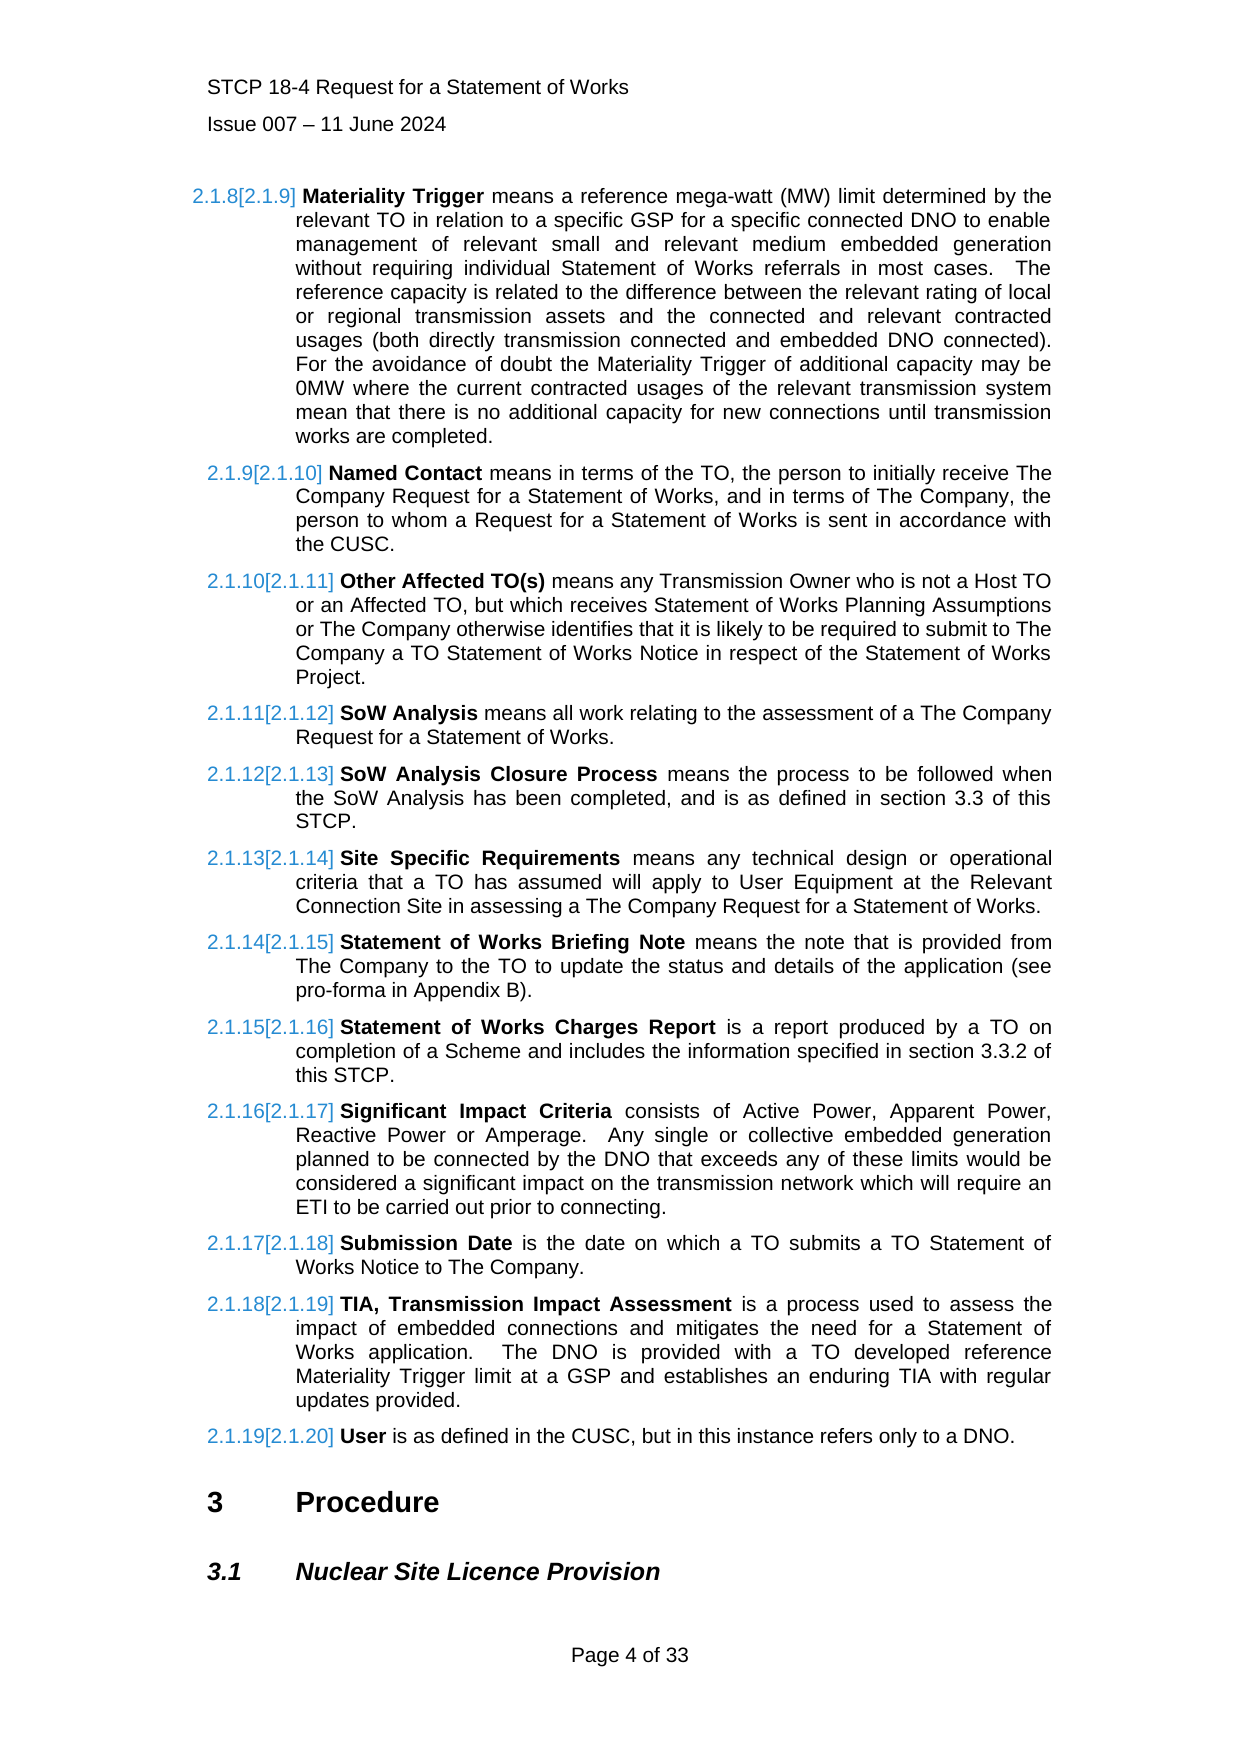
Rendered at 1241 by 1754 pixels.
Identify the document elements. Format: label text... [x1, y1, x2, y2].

subtitle Procedure [207, 1485, 1053, 1519]
subtitle User is as defined in the CUSC, but in this instance refers only to a DNO. [207, 1424, 1053, 1448]
subtitle Materiality Trigger means a reference mega-watt (MW) limit determined by the relevant TO in relation to a specific GSP for a specific connected DNO to enable management of relevant small and relevant medium embedded generation without requiring individual Statement of Works referrals in most cases. The reference capacity is related to the difference between the relevant rating of local or regional transmission assets and the connected and relevant contracted usages (both directly transmission connected and embedded DNO connected). For the avoidance of doubt the Materiality Trigger of additional capacity may be 0MW where the current contracted usages of the relevant transmission system mean that there is no additional capacity for new connections until transmission works are completed. [192, 184, 1053, 448]
subtitle Other Affected TO(s) means any Transmission Owner who is not a Host TO or an Affected TO, but which receives Statement of Works Planning Assumptions or The Company otherwise identifies that it is likely to be required to submit to The Company a TO Statement of Works Notice in respect of the Statement of Works Project. [207, 569, 1053, 688]
subtitle Submission Date is the date on which a TO submits a TO Statement of Works Notice to The Company. [207, 1231, 1053, 1279]
subtitle Named Contact means in terms of the TO, the person to initially receive The Company Request for a Statement of Works, and in terms of The Company, the person to whom a Request for a Statement of Works is sent in accordance with the CUSC. [207, 460, 1053, 556]
subtitle Nuclear Site Licence Provision [207, 1556, 1053, 1585]
subtitle Site Specific Requirements means any technical design or operational criteria that a TO has assumed will apply to User Equipment at the Relevant Connection Site in assessing a The Company Request for a Statement of Works. [207, 846, 1053, 918]
subtitle Statement of Works Charges Report is a report produced by a TO on completion of a Scheme and includes the information specified in section 3.3.2 of this STCP. [207, 1014, 1053, 1086]
subtitle SoW Analysis means all work relating to the assessment of a The Company Request for a Statement of Works. [207, 701, 1053, 749]
subtitle Statement of Works Briefing Note means the note that is provided from The Company to the TO to update the status and details of the application (see pro-forma in Appendix B). [207, 930, 1053, 1002]
subtitle Significant Impact Criteria consists of Active Power, Apparent Power, Reactive Power or Amperage. Any single or collective embedded generation planned to be connected by the DNO that exceeds any of these limits would be considered a significant impact on the transmission network which will require an ETI to be carried out prior to connecting. [207, 1099, 1053, 1219]
subtitle SoW Analysis Closure Process means the process to be followed when the SoW Analysis has been completed, and is as defined in section 3.3 of this STCP. [207, 761, 1053, 833]
subtitle TIA, Transmission Impact Assessment is a process used to assess the impact of embedded connections and mitigates the need for a Statement of Works application. The DNO is provided with a TO developed reference Materiality Trigger limit at a GSP and establishes an enduring TIA with regular updates provided. [207, 1292, 1053, 1411]
